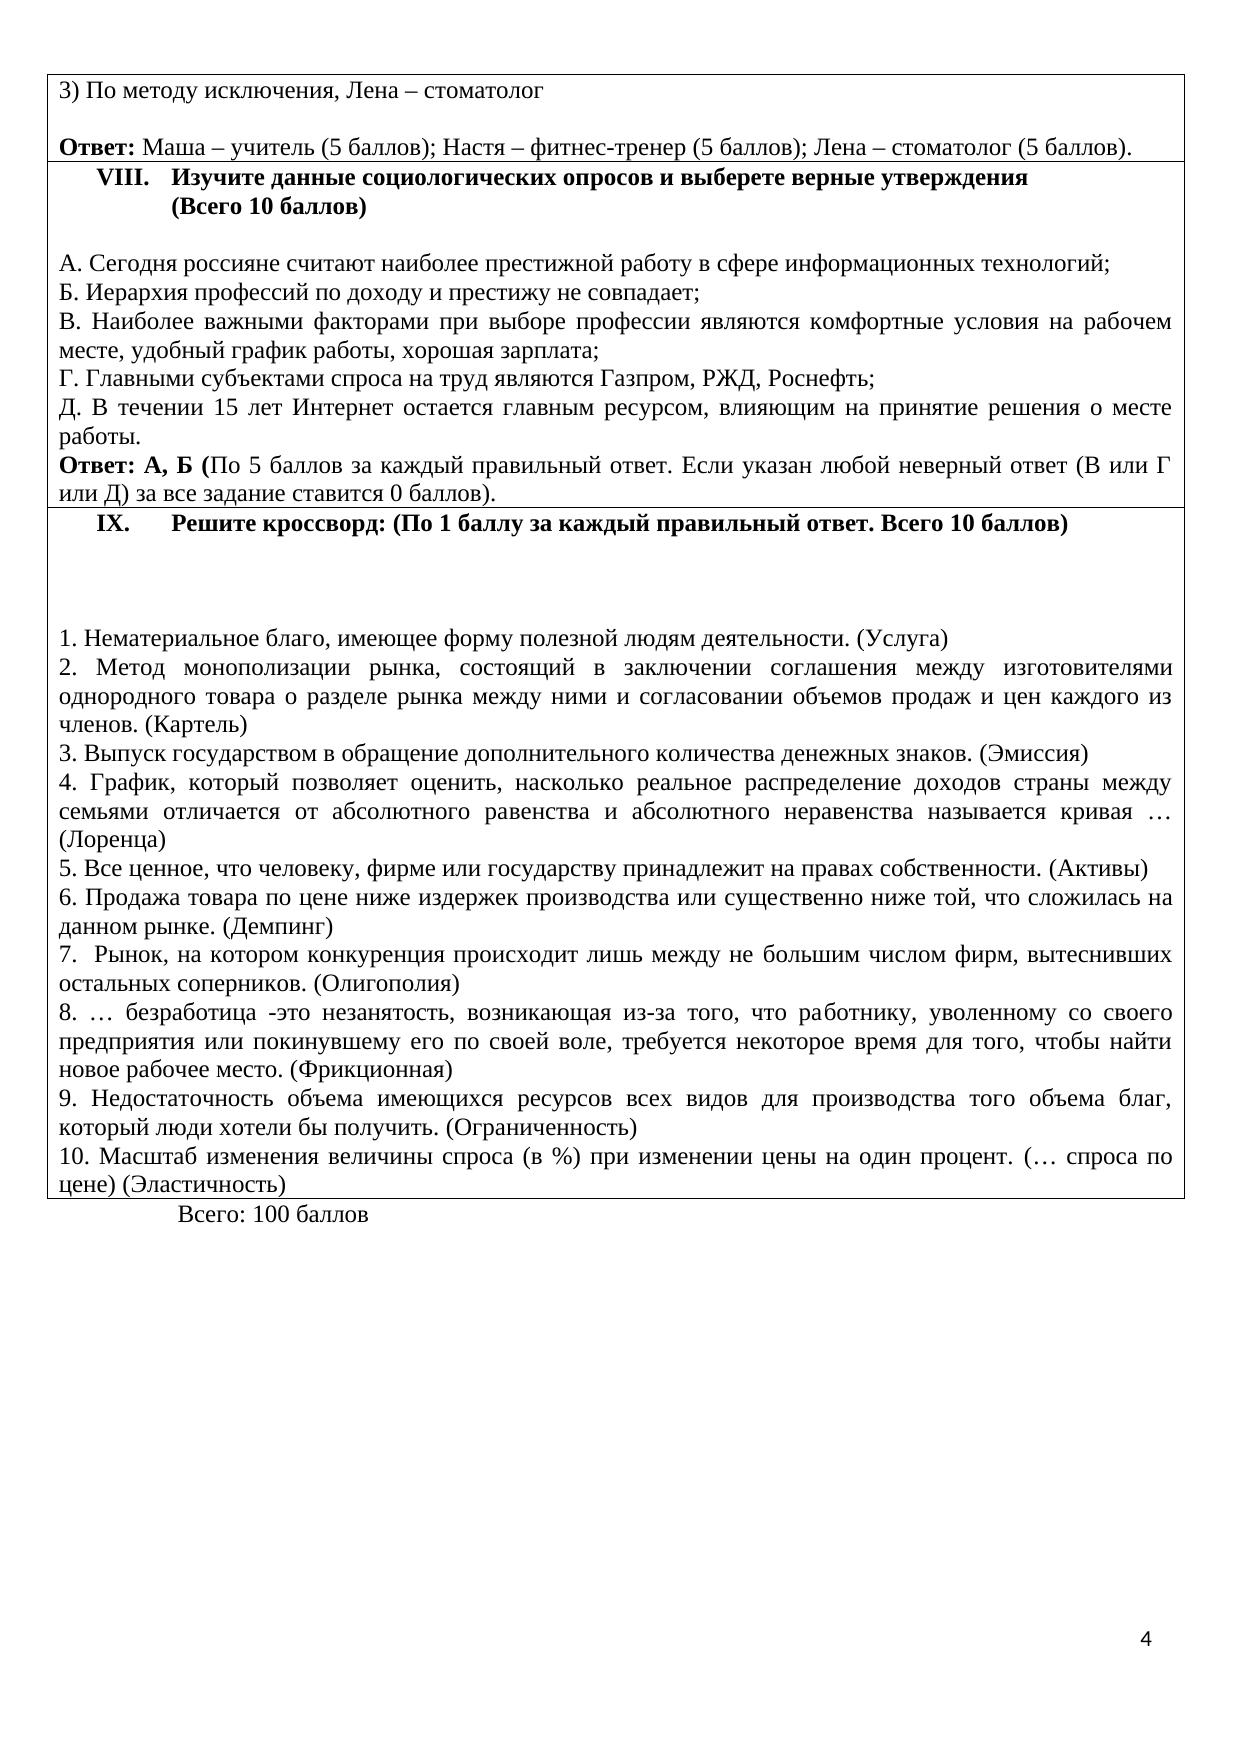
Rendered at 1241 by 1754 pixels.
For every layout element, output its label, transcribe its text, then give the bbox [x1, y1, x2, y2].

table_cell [48, 75, 1184, 161]
table_cell Решите кроссворд: (По 1 баллу за каждый правильный ответ. Всего 10 баллов) 1. Нематериальное благо, имеющее форму полезной людям деятельности. (Услуга) 2. Метод монополизации рынка, состоящий в заключении соглаше­ния между изготовителями однородного товара о разделе рынка между ними и согласовании объемов продаж и цен каждого из членов. (Картель) 3. Выпуск государством в обращение дополнительного коли­чества денежных знаков. (Эмиссия) 4. График, который позволяет оценить, насколько реальное распределение доходов страны между семьями отличается от абсолютного ра­венства и абсолютного неравенства называется кривая … (Лоренца) 5. Все ценное, что человеку, фирме или государству принадлежит на правах собственности. (Активы) 6. Продажа товара по цене ниже издержек производства или суще­ственно ниже той, что сложилась на данном рынке. (Демпинг) 7. Рынок, на котором конкуренция происходит лишь между не­ большим числом фирм, вытеснивших остальных соперников. (Олигополия) 8. … безработица -это незанятость, возникающая из-за того, что ра­ботнику, уволенному со своего предприятия или покинувшему его по своей воле, требуется некоторое время для того, чтобы найти новое рабочее место. (Фрикционная) 9. Недостаточность объема имеющихся ресурсов всех видов для производства того объема благ, который люди хотели бы получить. (Ограниченность) 10. Масштаб изменения величины спроса (в %) при изменении цены на один процент. (… спроса по цене) (Эластичность) [48, 508, 1184, 1198]
text Всего: 100 баллов [177, 1199, 1152, 1228]
table_cell Изучите данные социологических опросов и выберете верные утверждения (Всего 10 баллов) А. Сегодня россияне считают наиболее престижной работу в сфере информационных технологий; Б. Иерархия профессий по доходу и престижу не совпадает; В. Наиболее важными факторами при выборе профессии являются комфортные условия на рабочем месте, удобный график работы, хорошая зарплата; Г. Главными субъектами спроса на труд являются Газпром, РЖД, Роснефть; Д. В течении 15 лет Интернет остается главным ресурсом, влияющим на принятие решения о месте работы. Ответ: А, Б (По 5 баллов за каждый правильный ответ. Если указан любой неверный ответ (В или Г или Д) за все задание ставится 0 баллов). [48, 162, 1184, 507]
